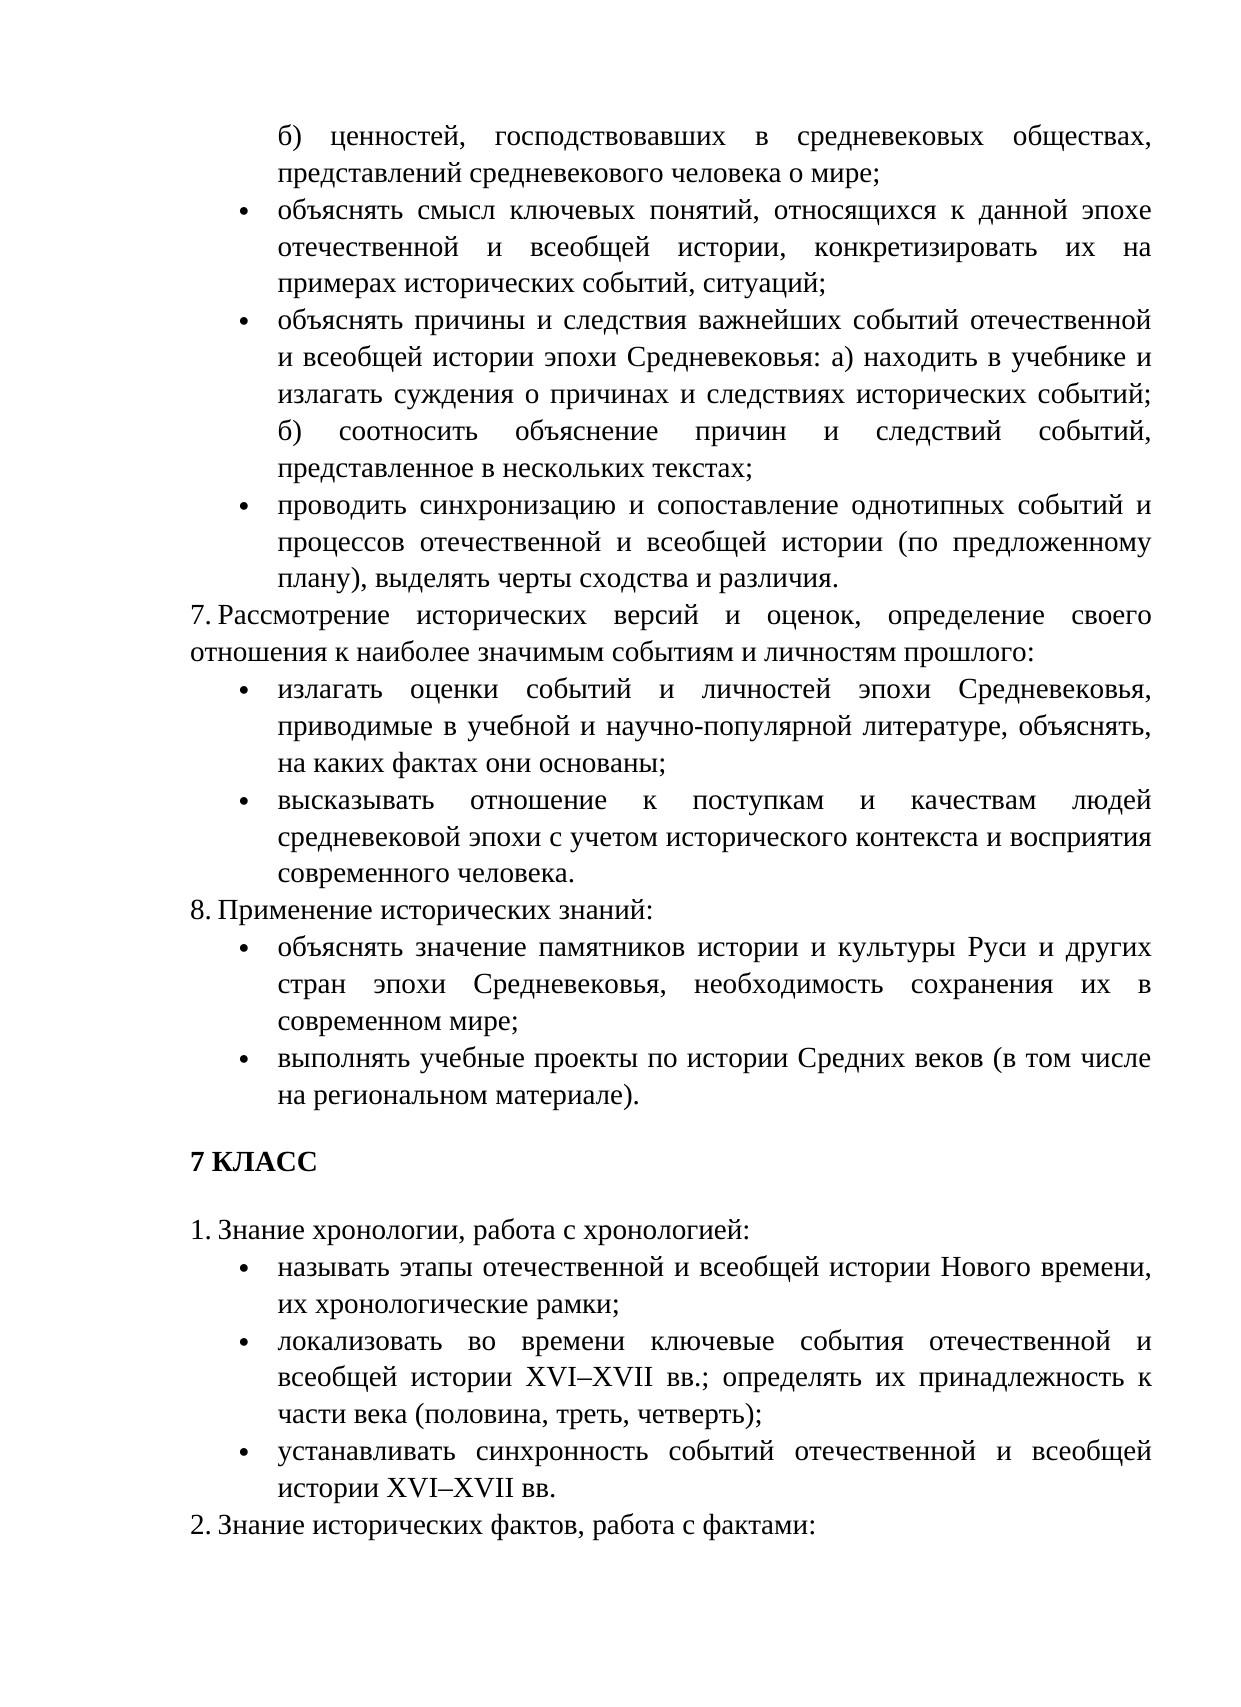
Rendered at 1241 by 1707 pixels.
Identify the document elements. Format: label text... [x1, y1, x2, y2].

text 7 КЛАСС [190, 1144, 1152, 1178]
list объяснять смысл ключевых понятий, относящихся к данной эпохе отечественной и всеобщей истории, конкретизировать их на примерах исторических событий, ситуаций; [240, 192, 1152, 299]
list излагать оценки событий и личностей эпохи Средневековья, приводимые в учебной и научно-популярной литературе, объяснять, на каких фактах они основаны; [240, 671, 1152, 778]
list выполнять учебные проекты по истории Средних веков (в том числе на региональном материале). [240, 1040, 1152, 1110]
text 1. Знание хронологии, работа с хронологией: [190, 1212, 1152, 1246]
text 7. Рассмотрение исторических версий и оценок, определение своего отношения к наиболее значимым событиям и личностям прошлого: [190, 597, 1152, 668]
list называть этапы отечественной и всеобщей истории Нового времени, их хронологические рамки; [240, 1249, 1152, 1319]
list объяснять значение памятников истории и культуры Руси и других стран эпохи Средневековья, необходимость сохранения их в современном мире; [240, 929, 1152, 1037]
list объяснять причины и следствия важнейших событий отечественной и всеобщей истории эпохи Средневековья: а) находить в учебнике и излагать суждения о причинах и следствиях исторических событий; б) соотносить объяснение причин и следствий событий, представленное в нескольких текстах; [240, 302, 1152, 483]
list устанавливать синхронность событий отечественной и всеобщей истории XVI–XVII вв. [240, 1433, 1152, 1504]
list высказывать отношение к поступкам и качествам людей средневековой эпохи с учетом исторического контекста и восприятия современного человека. [240, 782, 1152, 889]
text 8. Применение исторических знаний: [190, 892, 1152, 926]
list проводить синхронизацию и сопоставление однотипных событий и процессов отечественной и всеобщей истории (по предложенному плану), выделять черты сходства и различия. [240, 487, 1152, 594]
text 2. Знание исторических фактов, работа с фактами: [190, 1507, 1152, 1541]
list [240, 118, 1152, 188]
list локализовать во времени ключевые события отечественной и всеобщей истории XVI–XVII вв.; определять их принадлежность к части века (половина, треть, четверть); [240, 1323, 1152, 1430]
